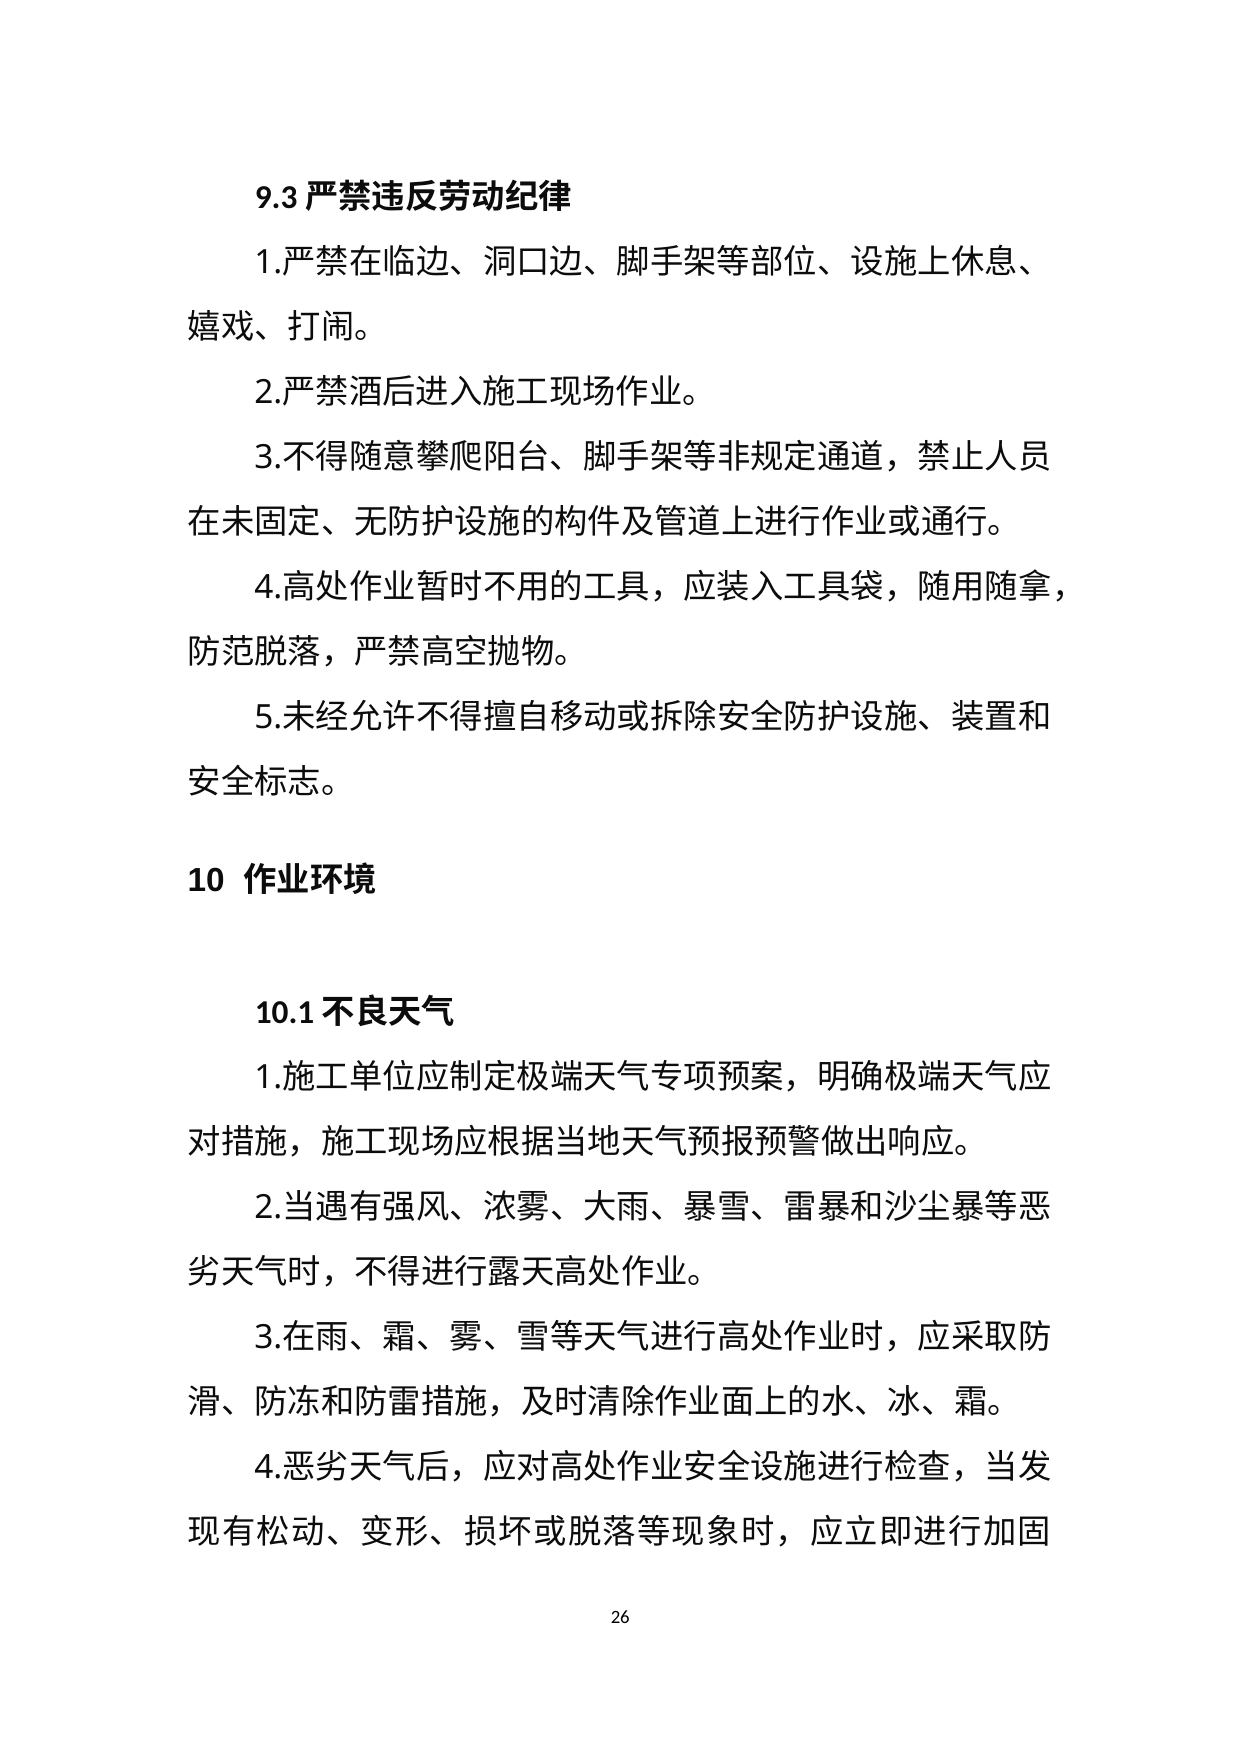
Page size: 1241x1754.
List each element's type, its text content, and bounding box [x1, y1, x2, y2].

subtitle 10.1 不良天气 [187, 977, 1053, 1042]
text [187, 1432, 1053, 1562]
text 4.高处作业暂时不用的工具，应装入工具袋，随用随拿，防范脱落，严禁高空抛物。 [187, 552, 1053, 682]
text 2.严禁酒后进入施工现场作业。 [187, 357, 1053, 422]
text 1.施工单位应制定极端天气专项预案，明确极端天气应对措施，施工现场应根据当地天气预报预警做出响应。 [187, 1042, 1053, 1172]
text 1.严禁在临边、洞口边、脚手架等部位、设施上休息、嬉戏、打闹。 [187, 227, 1053, 357]
subtitle 9.3 严禁违反劳动纪律 [187, 162, 1053, 227]
text 2.当遇有强风、浓雾、大雨、暴雪、雷暴和沙尘暴等恶劣天气时，不得进行露天高处作业。 [187, 1172, 1053, 1302]
text 3.不得随意攀爬阳台、脚手架等非规定通道，禁止人员在未固定、无防护设施的构件及管道上进行作业或通行。 [187, 422, 1053, 552]
text 5.未经允许不得擅自移动或拆除安全防护设施、装置和安全标志。 [187, 682, 1053, 812]
subtitle 10 作业环境 [187, 844, 1053, 909]
text 3.在雨、霜、雾、雪等天气进行高处作业时，应采取防滑、防冻和防雷措施，及时清除作业面上的水、冰、霜。 [187, 1302, 1053, 1432]
